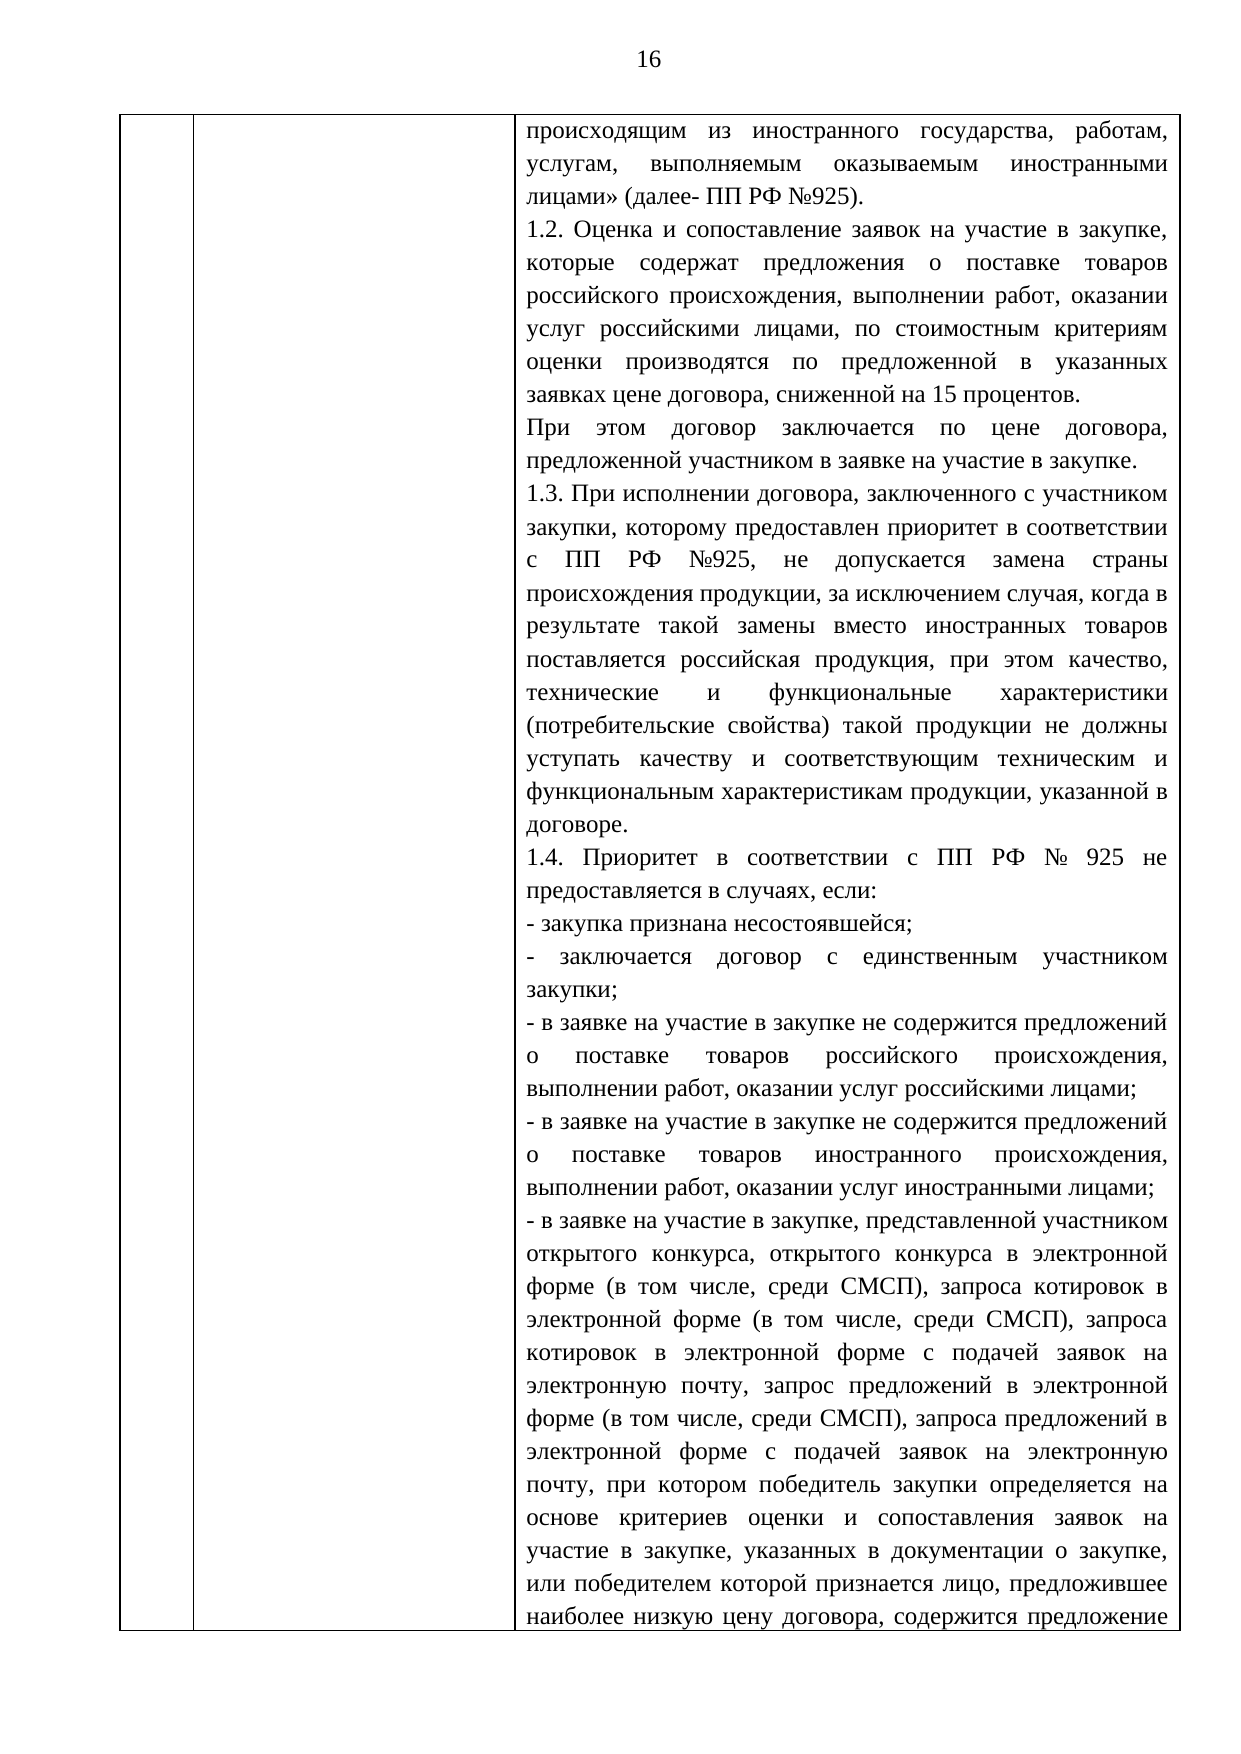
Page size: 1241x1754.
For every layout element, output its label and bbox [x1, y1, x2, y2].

table_cell [516, 115, 1179, 1630]
table_cell [194, 115, 514, 1630]
table_cell [121, 115, 193, 1630]
